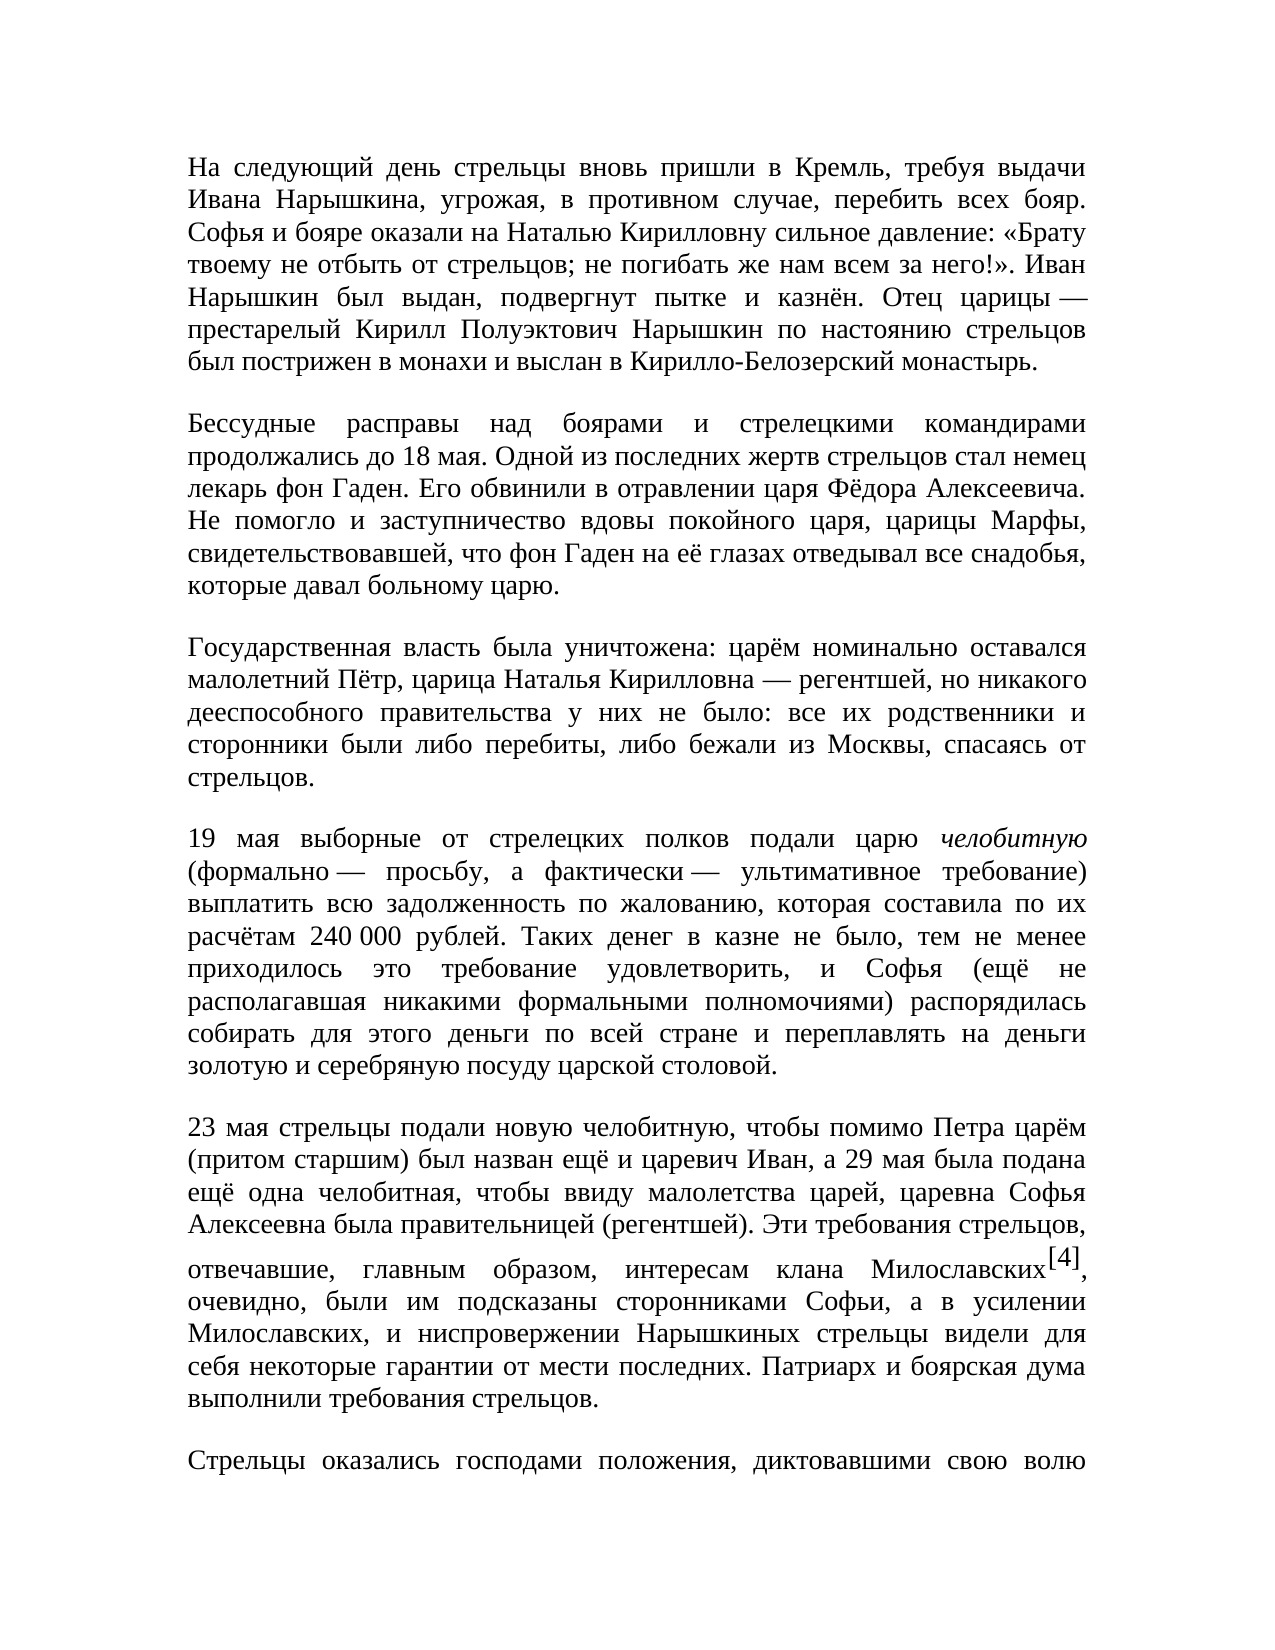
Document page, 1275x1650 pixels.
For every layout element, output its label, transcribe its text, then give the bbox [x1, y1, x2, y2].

text Государственная власть была уничтожена: царём номинально оставался малолетний Пётр, царица Наталья Кирилловна — регентшей, но никакого дееспособного правительства у них не было: все их родственники и сторонники были либо перебиты, либо бежали из Москвы, спасаясь от стрельцов. [187, 630, 1087, 792]
text На следующий день стрельцы вновь пришли в Кремль, требуя выдачи Ивана Нарышкина, угрожая, в противном случае, перебить всех бояр. Софья и бояре оказали на Наталью Кирилловну сильное давление: «Брату твоему не отбыть от стрельцов; не погибать же нам всем за него!». Иван Нарышкин был выдан, подвергнут пытке и казнён. Отец царицы — престарелый Кирилл Полуэктович Нарышкин по настоянию стрельцов был пострижен в монахи и выслан в Кирилло-Белозерский монастырь. [187, 150, 1087, 377]
text 19 мая выборные от стрелецких полков подали царю челобитную (формально — просьбу, а фактически — ультимативное требование) выплатить всю задолженность по жалованию, которая составила по их расчётам 240 000 рублей. Таких денег в казне не было, тем не менее приходилось это требование удовлетворить, и Софья (ещё не располагавшая никакими формальными полномочиями) распорядилась собирать для этого деньги по всей стране и переплавлять на деньги золотую и серебряную посуду царской столовой. [187, 822, 1087, 1081]
text Бессудные расправы над боярами и стрелецкими командирами продолжались до 18 мая. Одной из последних жертв стрельцов стал немец лекарь фон Гаден. Его обвинили в отравлении царя Фёдора Алексеевича. Не помогло и заступничество вдовы покойного царя, царицы Марфы, свидетельствовавшей, что фон Гаден на её глазах отведывал все снадобья, которые давал больному царю. [187, 406, 1087, 601]
text 23 мая стрельцы подали новую челобитную, чтобы помимо Петра царём (притом старшим) был назван ещё и царевич Иван, а 29 мая была подана ещё одна челобитная, чтобы ввиду малолетства царей, царевна Софья Алексеевна была правительницей (регентшей). Эти требования стрельцов, отвечавшие, главным образом, интересам клана Милославских[4], очевидно, были им подсказаны сторонниками Софьи, а в усилении Милославских, и ниспровержении Нарышкиных стрельцы видели для себя некоторые гарантии от мести последних. Патриарх и боярская дума выполнили требования стрельцов. [187, 1110, 1087, 1414]
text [187, 1443, 1087, 1476]
